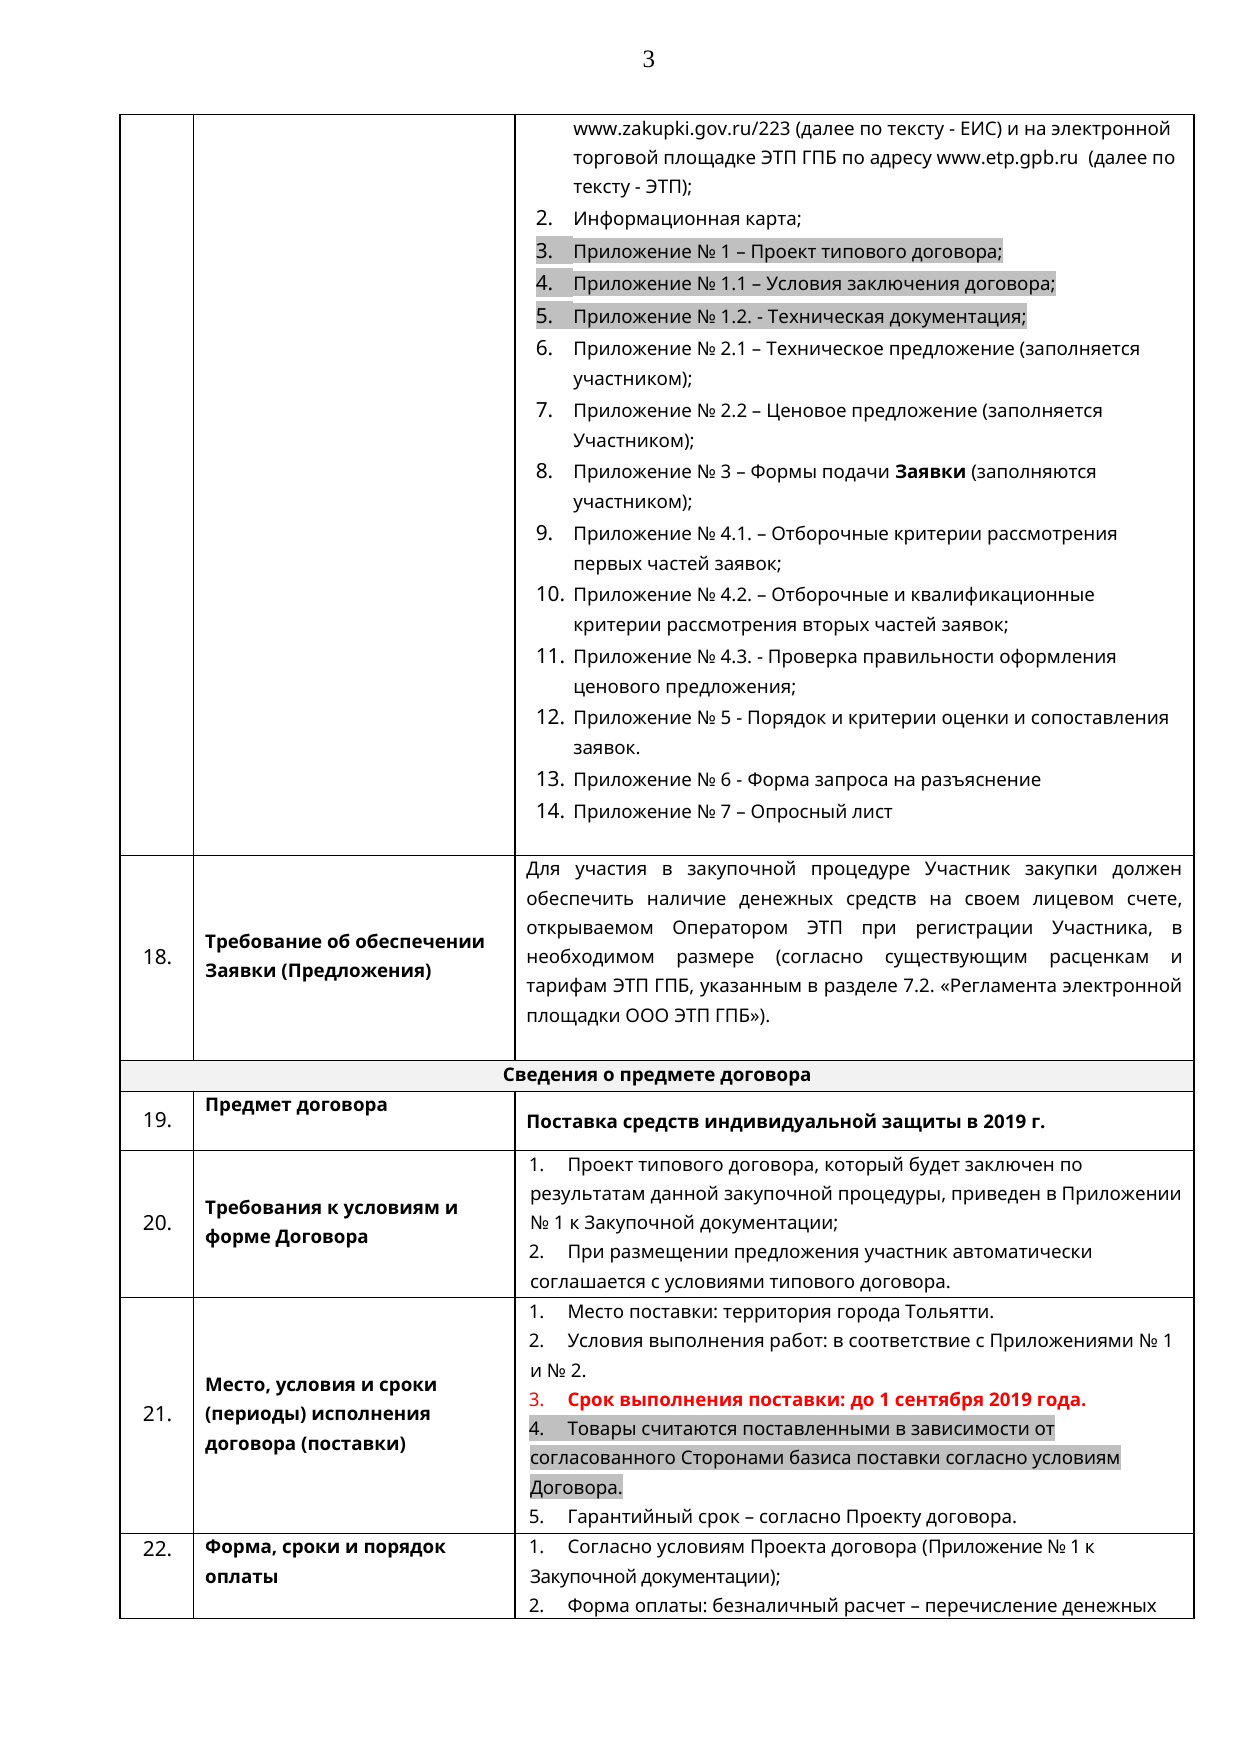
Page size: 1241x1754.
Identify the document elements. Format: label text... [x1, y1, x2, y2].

table_cell [121, 1092, 193, 1150]
table_cell Сведения о предмете договора [121, 1061, 1193, 1091]
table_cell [194, 115, 514, 854]
table_cell Для участия в закупочной процедуре Участник закупки должен обеспечить наличие денежных средств на своем лицевом счете, открываемом Оператором ЭТП при регистрации Участника, в необходимом размере (согласно существующим расценкам и тарифам ЭТП ГПБ, указанным в разделе 7.2. «Регламента электронной площадки ООО ЭТП ГПБ»). [516, 856, 1193, 1060]
table_cell [121, 1534, 193, 1618]
table_cell Место поставки: территория города Тольятти. Условия выполнения работ: в соответствие с Приложениями № 1 и № 2. Срок выполнения поставки: до 1 сентября 2019 года. Товары считаются поставленными в зависимости от согласованного Сторонами базиса поставки согласно условиям Договора. Гарантийный срок – согласно Проекту договора. [516, 1298, 1193, 1533]
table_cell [194, 1534, 514, 1618]
table_cell Предмет договора [194, 1092, 514, 1150]
table_cell [121, 1151, 193, 1297]
table_cell [121, 115, 193, 854]
table_cell Поставка средств индивидуальной защиты в 2019 г. [516, 1092, 1193, 1150]
table_cell Требования к условиям и форме Договора [194, 1151, 514, 1297]
table_cell Проект типового договора, который будет заключен по результатам данной закупочной процедуры, приведен в Приложении № 1 к Закупочной документации; При размещении предложения участник автоматически соглашается с условиями типового договора. [516, 1151, 1193, 1297]
table_cell Место, условия и сроки (периоды) исполнения договора (поставки) [194, 1298, 514, 1533]
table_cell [516, 115, 1193, 854]
table_cell Требование об обеспечении Заявки (Предложения) [194, 856, 514, 1060]
table_cell [121, 856, 193, 1060]
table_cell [516, 1534, 1193, 1618]
table_cell [121, 1298, 193, 1533]
